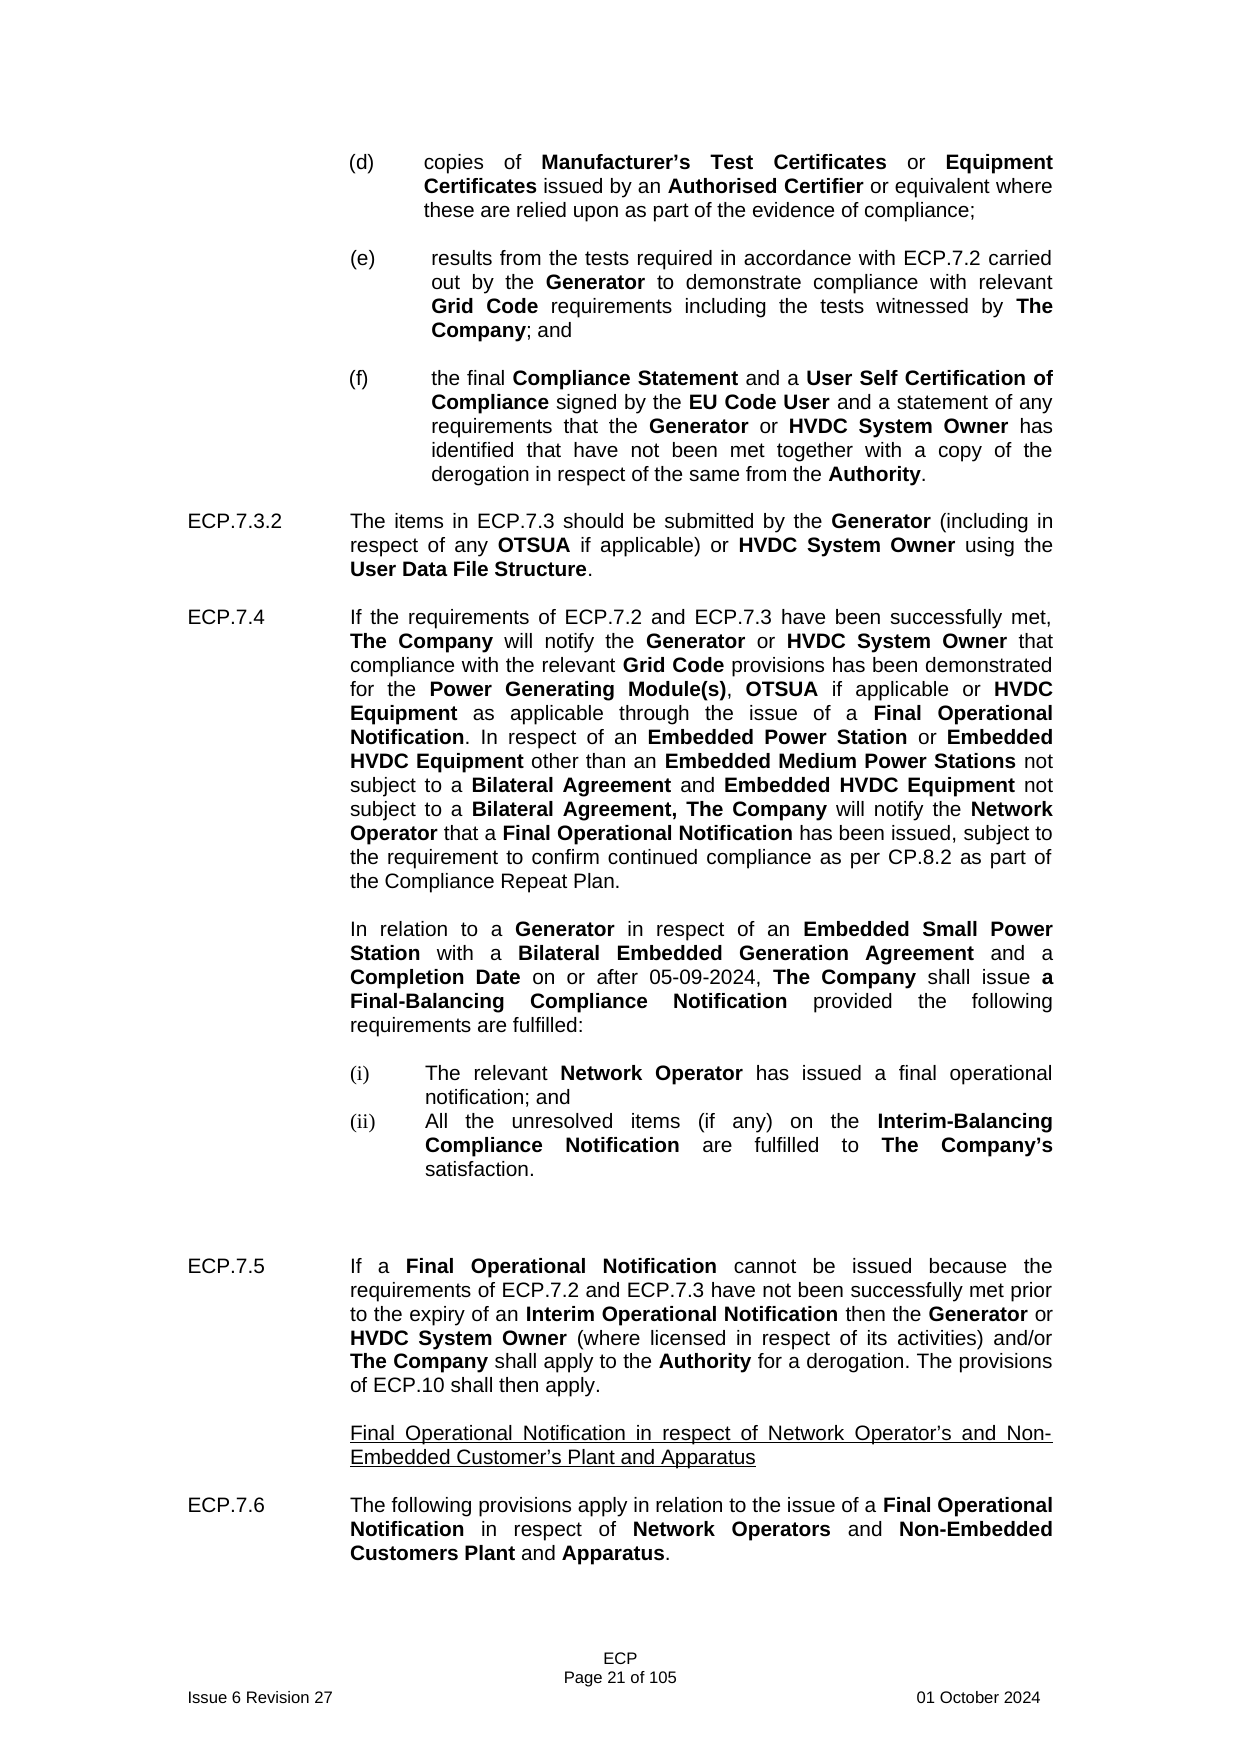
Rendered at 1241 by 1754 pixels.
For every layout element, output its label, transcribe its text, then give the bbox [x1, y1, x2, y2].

text ECP.7.5 If a Final Operational Notification cannot be issued because the requirements of ECP.7.2 and ECP.7.3 have not been successfully met prior to the expiry of an Interim Operational Notification then the Generator or HVDC System Owner (where licensed in respect of its activities) and/or The Company shall apply to the Authority for a derogation. The provisions of ECP.10 shall then apply. [187, 1253, 1053, 1397]
text (f) the final Compliance Statement and a User Self Certification of Compliance signed by the EU Code User and a statement of any requirements that the Generator or HVDC System Owner has identified that have not been met together with a copy of the derogation in respect of the same from the Authority. [337, 366, 1053, 485]
text In relation to a Generator in respect of an Embedded Small Power Station with a Bilateral Embedded Generation Agreement and a Completion Date on or after 05-09-2024, The Company shall issue a Final-Balancing Compliance Notification provided the following requirements are fulfilled: [187, 917, 1053, 1036]
list The relevant Network Operator has issued a final operational notification; and [350, 1060, 1053, 1108]
text ECP.7.4 If the requirements of ECP.7.2 and ECP.7.3 have been successfully met, The Company will notify the Generator or HVDC System Owner that compliance with the relevant Grid Code provisions has been demonstrated for the Power Generating Module(s), OTSUA if applicable or HVDC Equipment as applicable through the issue of a Final Operational Notification. In respect of an Embedded Power Station or Embedded HVDC Equipment other than an Embedded Medium Power Stations not subject to a Bilateral Agreement and Embedded HVDC Equipment not subject to a Bilateral Agreement, The Company will notify the Network Operator that a Final Operational Notification has been issued, subject to the requirement to confirm continued compliance as per CP.8.2 as part of the Compliance Repeat Plan. [187, 605, 1053, 893]
text (e) results from the tests required in accordance with ECP.7.2 carried out by the Generator to demonstrate compliance with relevant Grid Code requirements including the tests witnessed by The Company; and [350, 246, 1053, 342]
text Final Operational Notification in respect of Network Operator’s and Non-Embedded Customer’s Plant and Apparatus [187, 1421, 1053, 1469]
text (d) copies of Manufacturer’s Test Certificates or Equipment Certificates issued by an Authorised Certifier or equivalent where these are relied upon as part of the evidence of compliance; [337, 150, 1053, 222]
text ECP.7.3.2 The items in ECP.7.3 should be submitted by the Generator (including in respect of any OTSUA if applicable) or HVDC System Owner using the User Data File Structure. [187, 509, 1053, 581]
list All the unresolved items (if any) on the Interim-Balancing Compliance Notification are fulfilled to The Company’s satisfaction. [350, 1108, 1053, 1181]
text ECP.7.6 The following provisions apply in relation to the issue of a Final Operational Notification in respect of Network Operators and Non-Embedded Customers Plant and Apparatus. [187, 1493, 1053, 1565]
